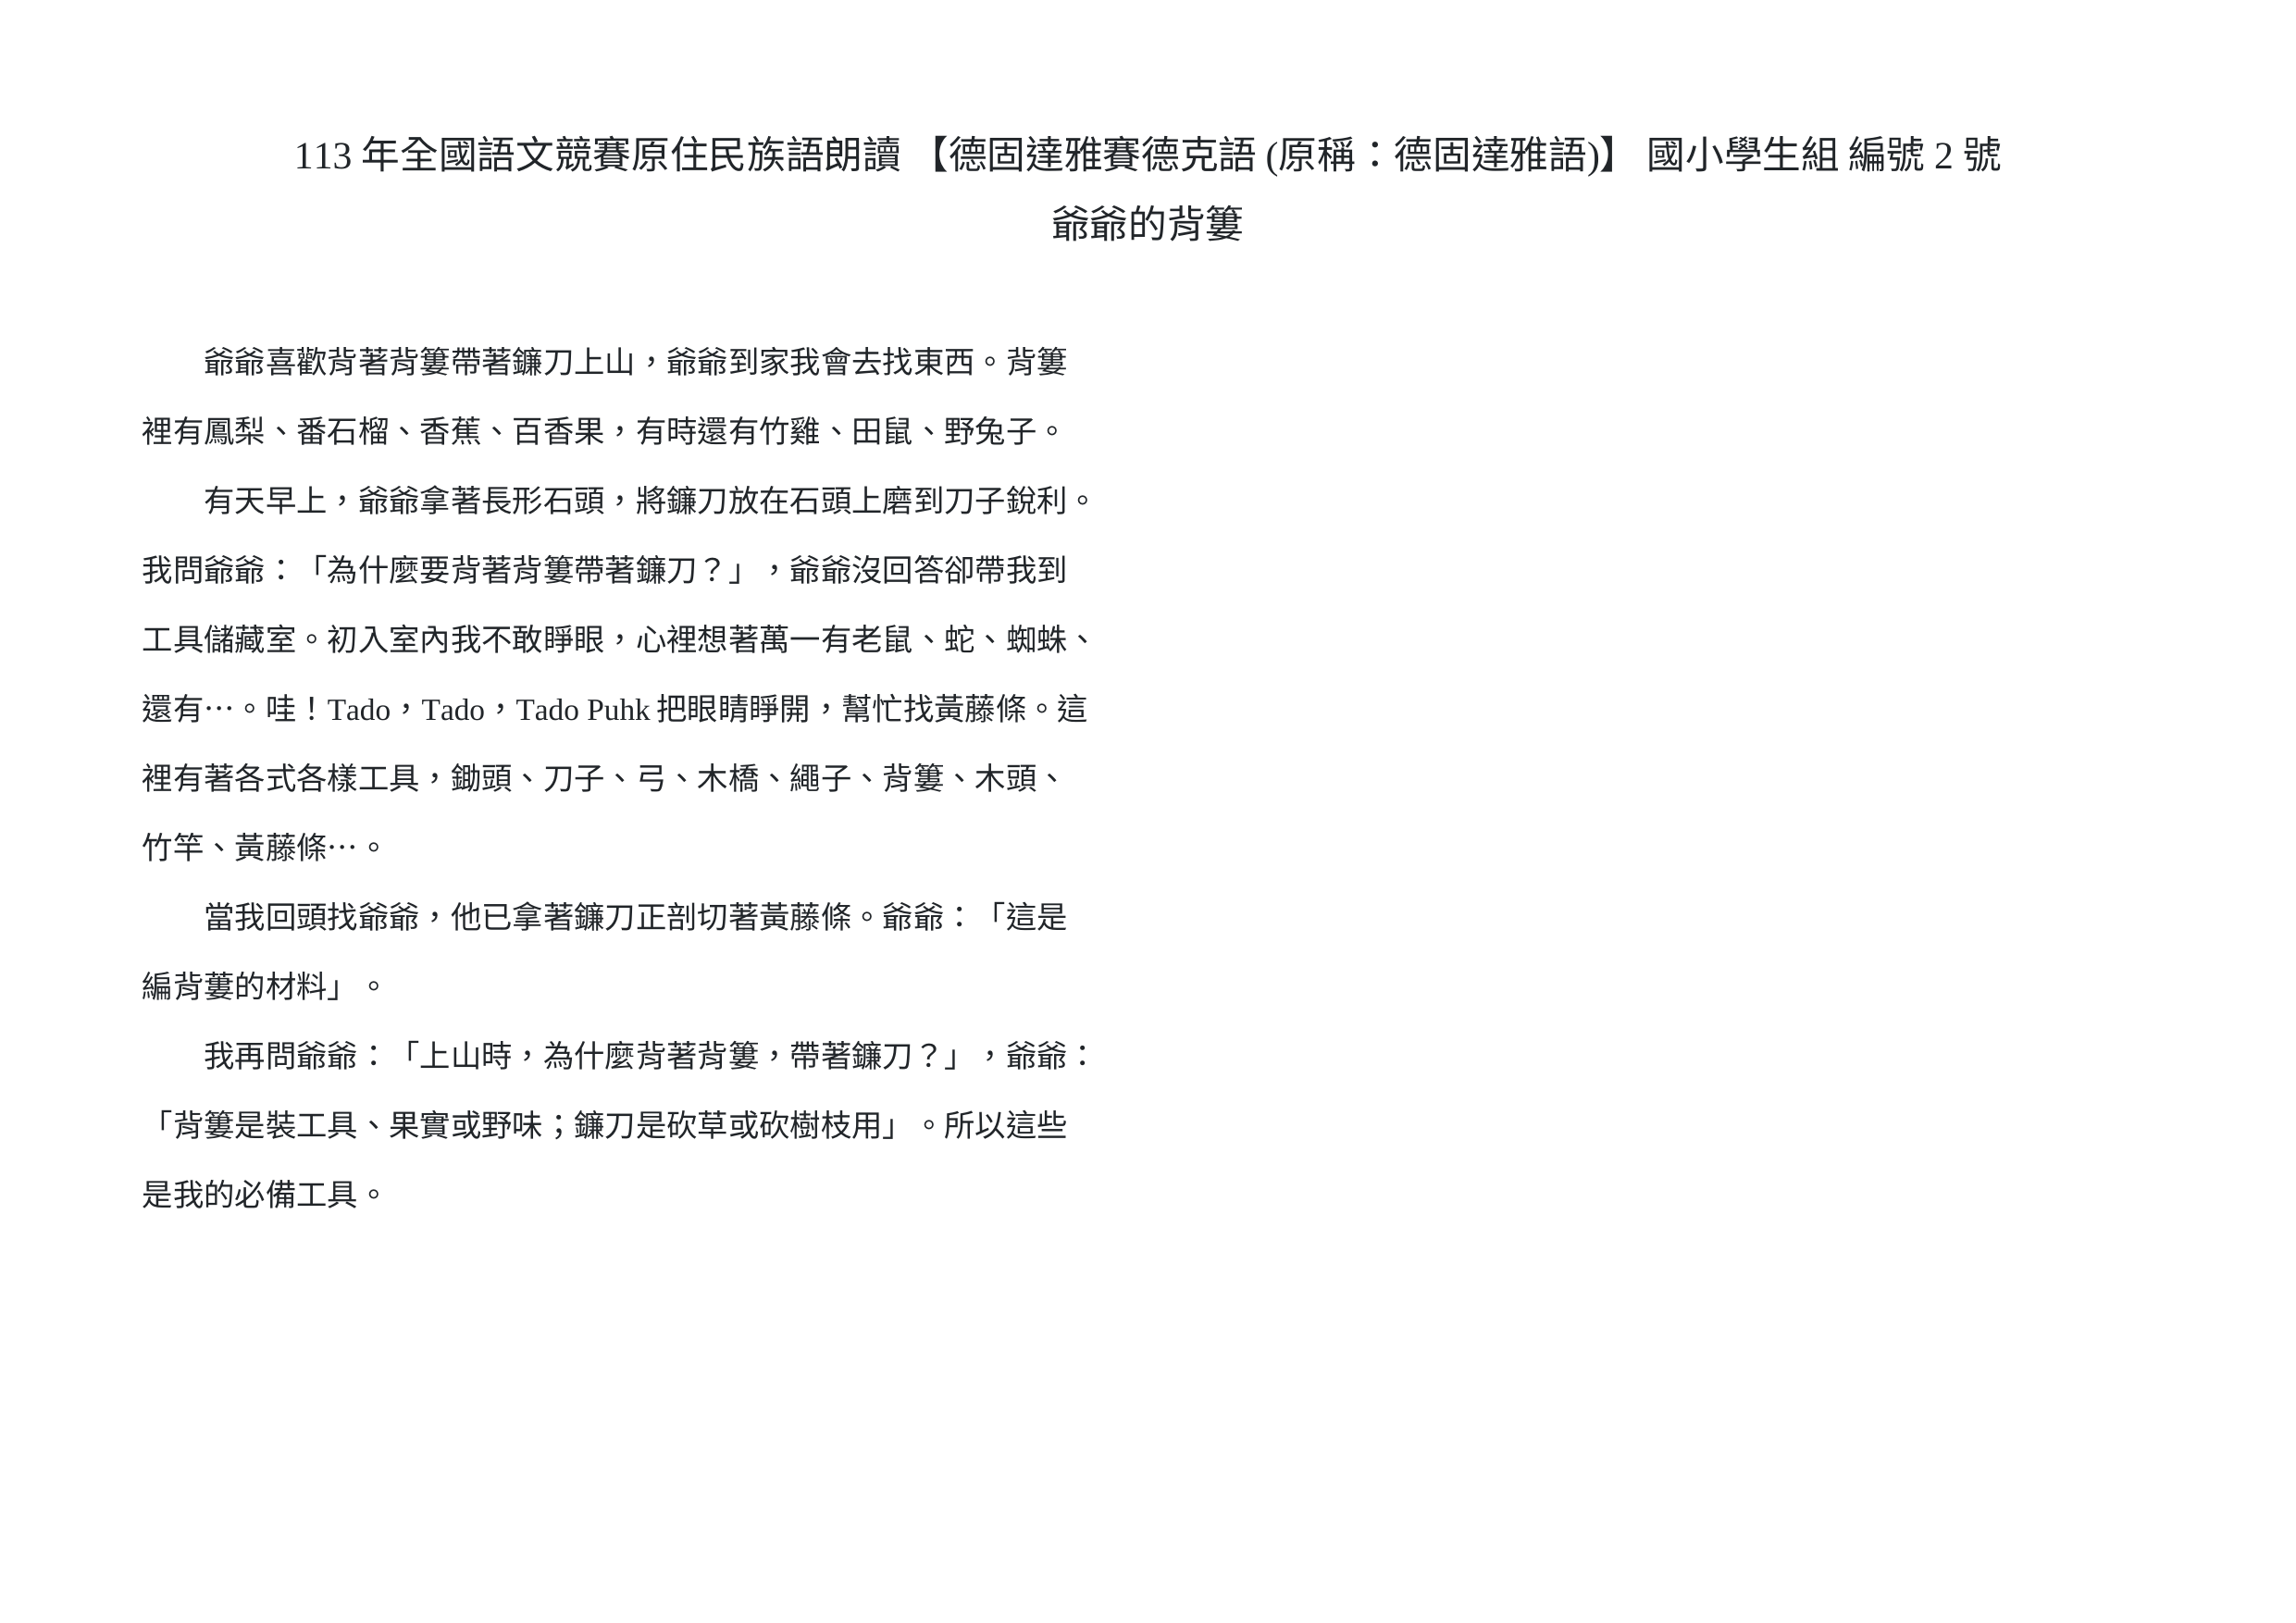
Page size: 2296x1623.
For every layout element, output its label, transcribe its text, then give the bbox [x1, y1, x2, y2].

text 爺爺喜歡背著背簍帶著鐮刀上山，爺爺到家我會去找東西。背簍裡有鳳梨、番石榴、香蕉、百香果，有時還有竹雞、田鼠、野兔子。 [142, 326, 1090, 465]
text 有天早上，爺爺拿著長形石頭，將鐮刀放在石頭上磨到刀子銳利。我問爺爺：「為什麼要背著背簍帶著鐮刀？」，爺爺沒回答卻帶我到工具儲藏室。初入室內我不敢睜眼，心裡想著萬一有老鼠、蛇、蜘蛛、還有…。哇！Tado，Tado，Tado Puhk把眼睛睜開，幫忙找黃藤條。這裡有著各式各樣工具，鋤頭、刀子、弓、木橋、繩子、背簍、木頭、竹竿、黃藤條…。 [142, 465, 1090, 881]
text 當我回頭找爺爺，他已拿著鐮刀正剖切著黃藤條。爺爺：「這是編背蔞的材料」。 [142, 881, 1090, 1020]
text 我再問爺爺：「上山時，為什麼背著背簍，帶著鐮刀？」，爺爺：「背簍是裝工具、果實或野味；鐮刀是砍草或砍樹枝用」。所以這些是我的必備工具。 [142, 1020, 1090, 1228]
text 113 年全國語文競賽原住民族語朗讀 【德固達雅賽德克語 (原稱：德固達雅語)】 國小學生組 編號 2 號 [142, 118, 2153, 187]
text 爺爺的背簍 [142, 187, 2153, 256]
